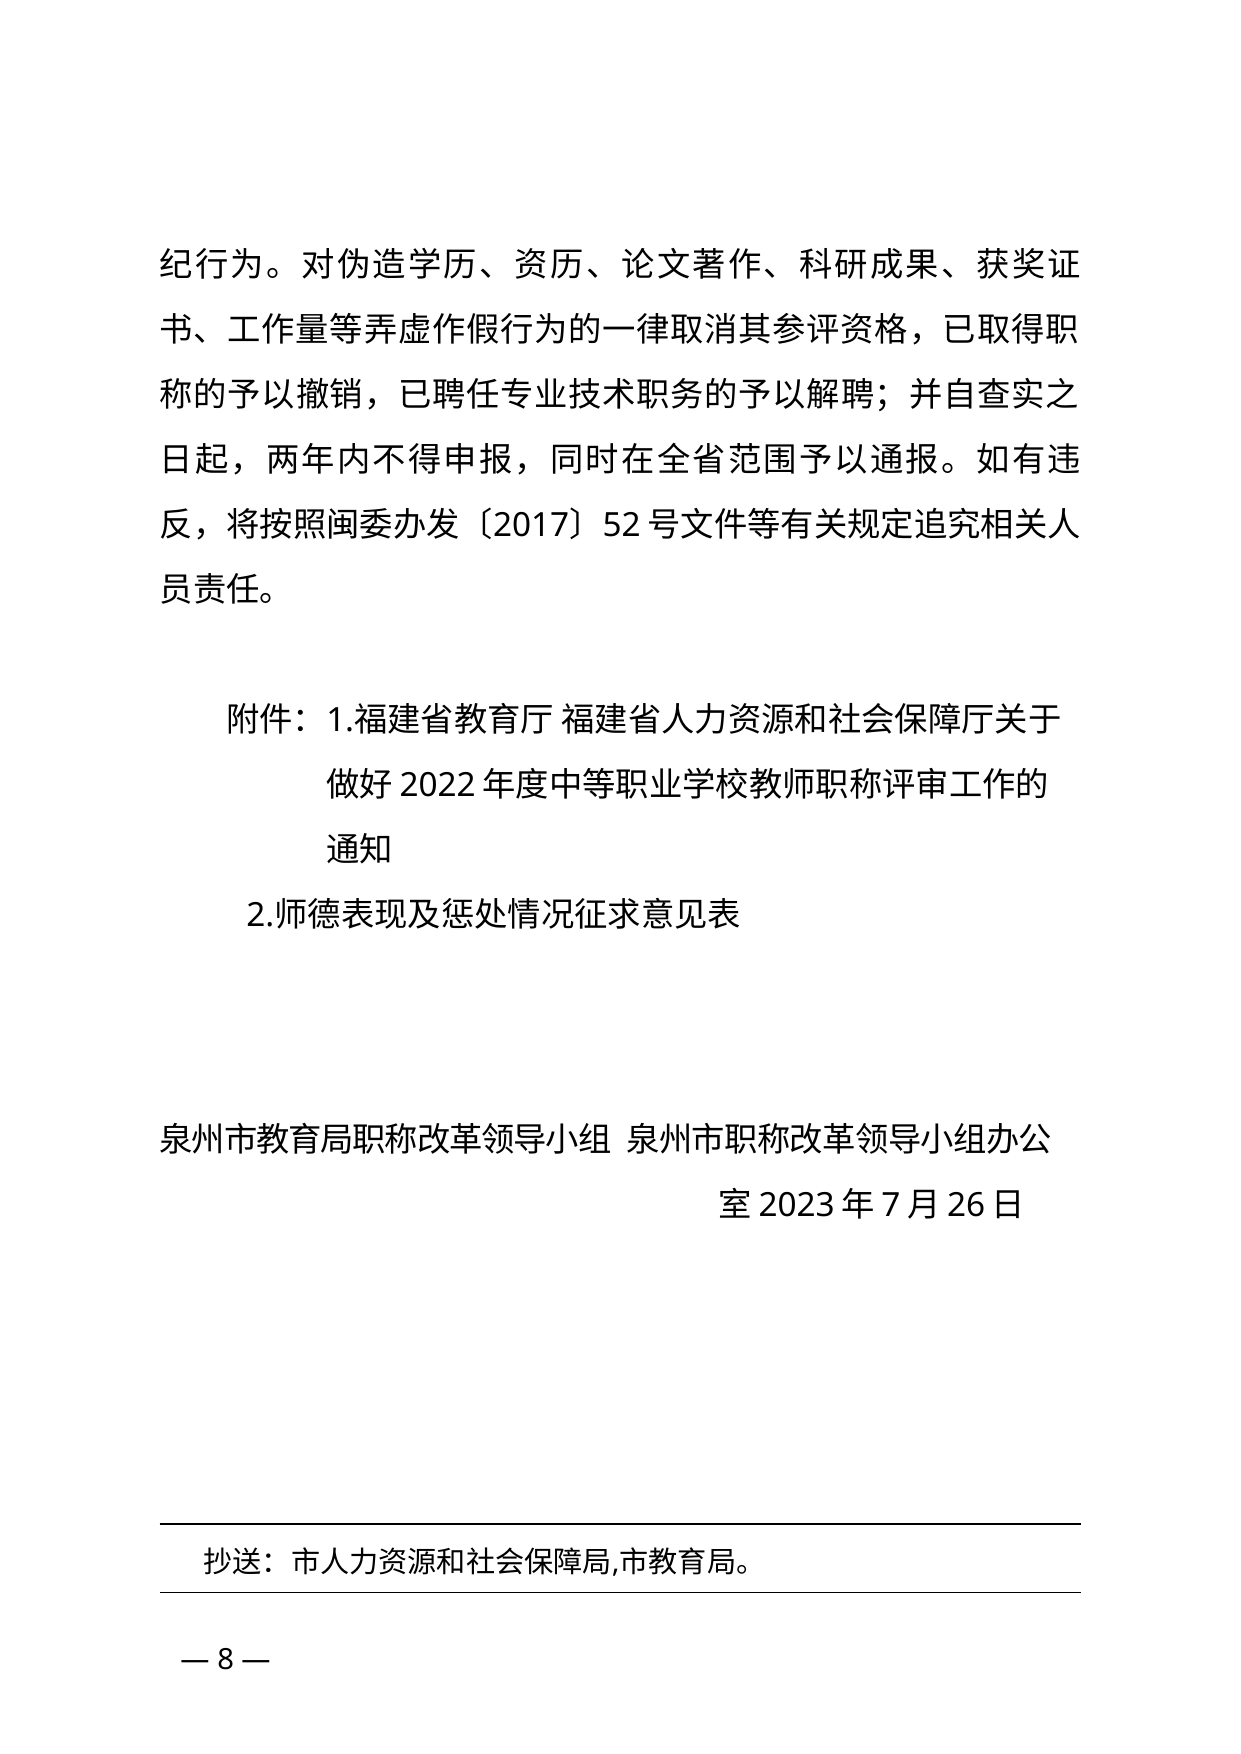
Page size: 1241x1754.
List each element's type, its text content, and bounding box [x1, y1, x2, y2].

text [159, 230, 1081, 620]
text 附件：1.福建省教育厅 福建省人力资源和社会保障厅关于做好2022年度中等职业学校教师职称评审工作的通知 [226, 685, 1081, 880]
text 2.师德表现及惩处情况征求意见表 [159, 880, 1081, 945]
text 抄送：市人力资源和社会保障局,市教育局。 [159, 1524, 1081, 1593]
text 泉州市教育局职称改革领导小组 泉州市职称改革领导小组办公室2023年7月26日 [159, 1104, 1081, 1234]
